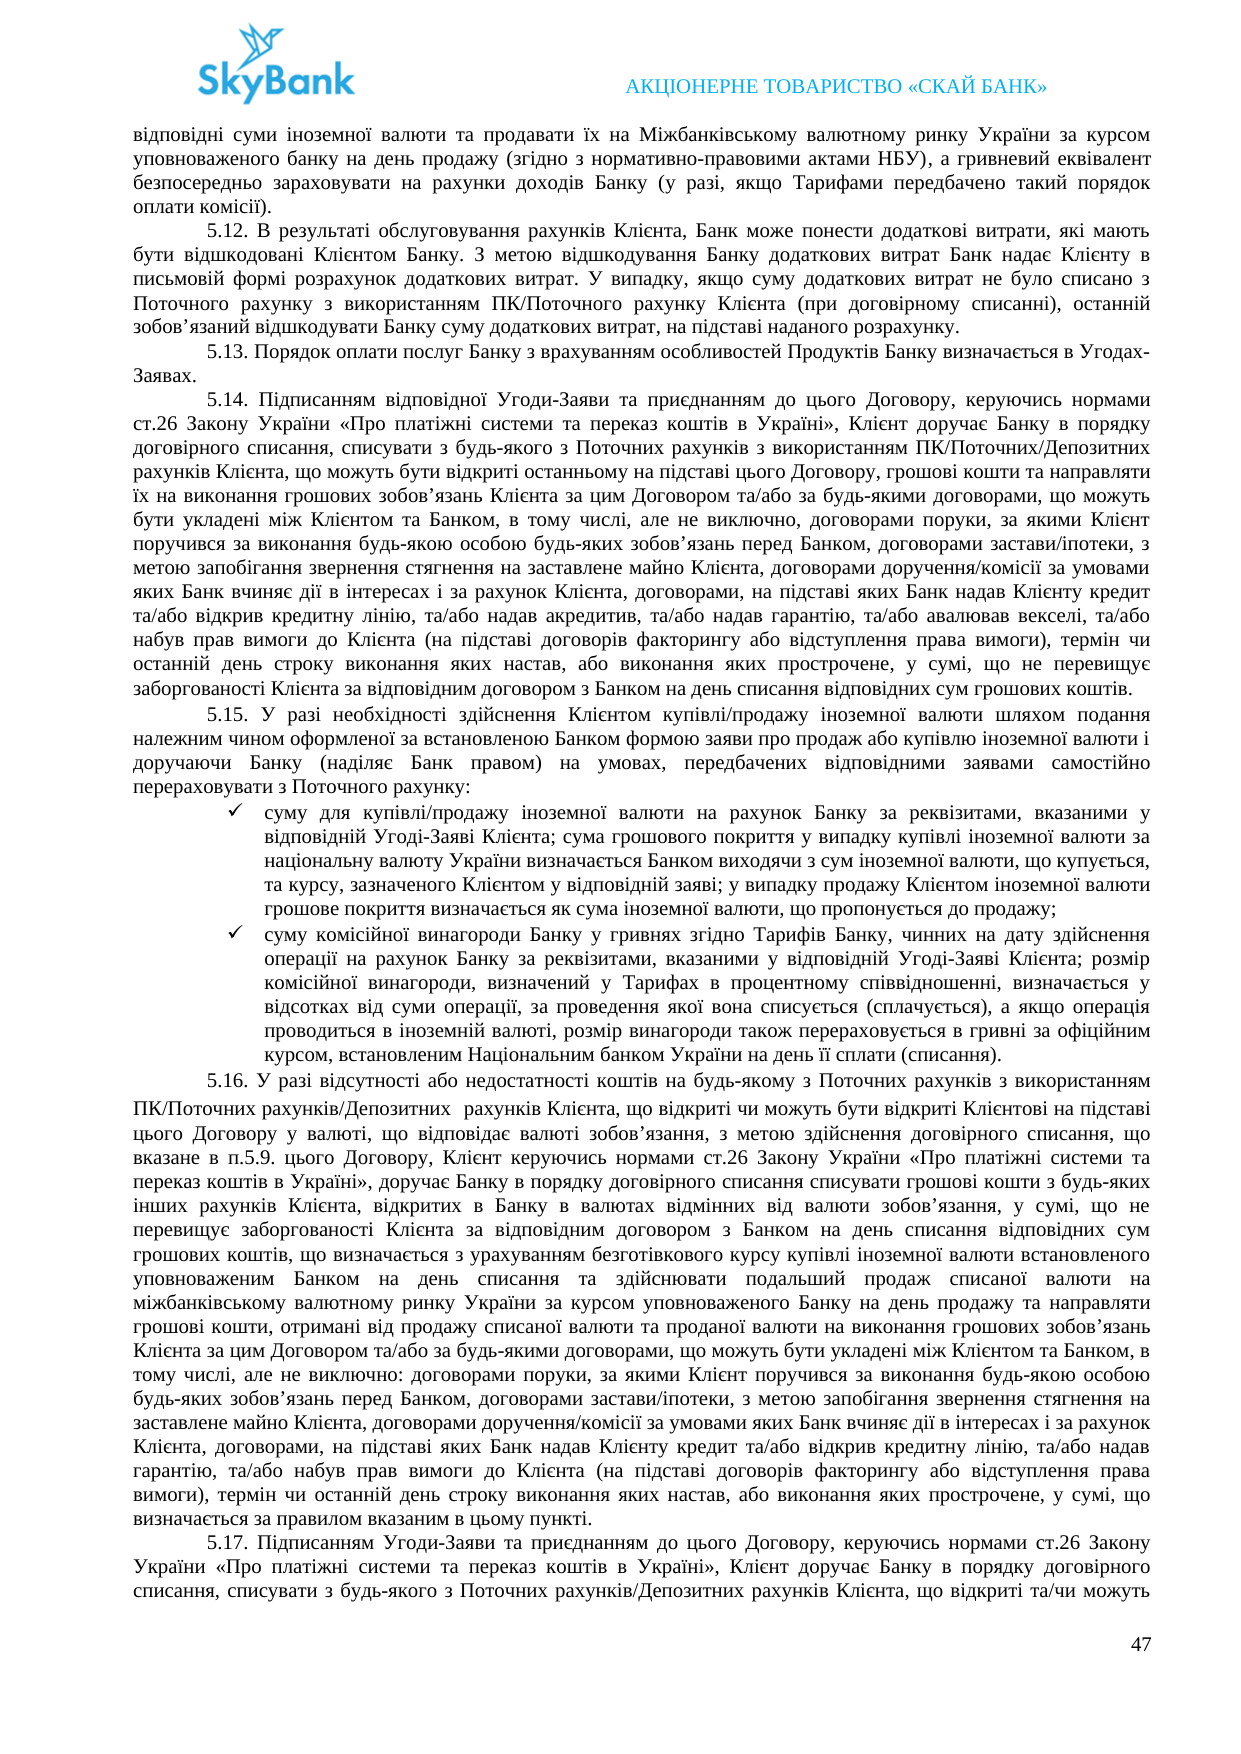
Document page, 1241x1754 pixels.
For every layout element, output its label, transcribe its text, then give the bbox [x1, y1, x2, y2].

text 5.13. Порядок оплати послуг Банку з врахуванням особливостей Продуктів Банку визначається в Угодах-Заявах. [133, 338, 1152, 387]
text 5.14. Підписанням відповідної Угоди-Заяви та приєднанням до цього Договору, керуючись нормами ст.26 Закону України «Про платіжні системи та переказ коштів в Україні», Клієнт доручає Банку в порядку договірного списання, списувати з будь-якого з Поточних рахунків з використанням ПК/Поточних/Депозитних рахунків Клієнта, що можуть бути відкриті останньому на підставі цього Договору, грошові кошти та направляти їх на виконання грошових зобов’язань Клієнта за цим Договором та/або за будь-якими договорами, що можуть бути укладені між Клієнтом та Банком, в тому числі, але не виключно, договорами поруки, за якими Клієнт поручився за виконання будь-якою особою будь-яких зобов’язань перед Банком, договорами застави/іпотеки, з метою запобігання звернення стягнення на заставлене майно Клієнта, договорами доручення/комісії за умовами яких Банк вчиняє дії в інтересах і за рахунок Клієнта, договорами, на підставі яких Банк надав Клієнту кредит та/або відкрив кредитну лінію, та/або надав акредитив, та/або надав гарантію, та/або авалював векселі, та/або набув прав вимоги до Клієнта (на підставі договорів факторингу або відступлення права вимоги), термін чи останній день строку виконання яких настав, або виконання яких прострочене, у сумі, що не перевищує заборгованості Клієнта за відповідним договором з Банком на день списання відповідних сум грошових коштів. [133, 387, 1152, 699]
text 5.12. В результаті обслуговування рахунків Клієнта, Банк може понести додаткові витрати, які мають бути відшкодовані Клієнтом Банку. З метою відшкодування Банку додаткових витрат Банк надає Клієнту в письмовій формі розрахунок додаткових витрат. У випадку, якщо суму додаткових витрат не було списано з Поточного рахунку з використанням ПК/Поточного рахунку Клієнта (при договірному списанні), останній зобов’язаний відшкодувати Банку суму додаткових витрат, на підставі наданого розрахунку. [133, 218, 1152, 338]
picture [947, 82, 954, 91]
picture [996, 82, 1001, 90]
picture [178, 12, 385, 117]
list суму для купівлі/продажу іноземної валюти на рахунок Банку за реквізитами, вказаними у відповідній Угоді-Заяві Клієнта; сума грошового покриття у випадку купівлі іноземної валюти за національну валюту України визначається Банком виходячи з сум іноземної валюти, що купується, та курсу, зазначеного Клієнтом у відповідній заяві; у випадку продажу Клієнтом іноземної валюти грошове покриття визначається як сума іноземної валюти, що пропонується до продажу; [227, 800, 1152, 920]
picture [860, 79, 866, 91]
text 5.16. У разі відсутності або недостатності коштів на будь-якому з Поточних рахунків з використанням ПК/Поточних рахунків/Депозитних рахунків Клієнта, що відкриті чи можуть бути відкриті Клієнтові на підставі цього Договору у валюті, що відповідає валюті зобов’язання, з метою здійснення договірного списання, що вказане в п.5.9. цього Договору, Клієнт керуючись нормами ст.26 Закону України «Про платіжні системи та переказ коштів в Україні», доручає Банку в порядку договірного списання списувати грошові кошти з будь-яких інших рахунків Клієнта, відкритих в Банку в валютах відмінних від валюти зобов’язання, у сумі, що не перевищує заборгованості Клієнта за відповідним договором з Банком на день списання відповідних сум грошових коштів, що визначається з урахуванням безготівкового курсу купівлі іноземної валюти встановленого уповноваженим Банком на день списання та здійснювати подальший продаж списаної валюти на міжбанківському валютному ринку України за курсом уповноваженого Банку на день продажу та направляти грошові кошти, отримані від продажу списаної валюти та проданої валюти на виконання грошових зобов’язань Клієнта за цим Договором та/або за будь-якими договорами, що можуть бути укладені між Клієнтом та Банком, в тому числі, але не виключно: договорами поруки, за якими Клієнт поручився за виконання будь-якою особою будь-яких зобов’язань перед Банком, договорами застави/іпотеки, з метою запобігання звернення стягнення на заставлене майно Клієнта, договорами доручення/комісії за умовами яких Банк вчиняє дії в інтересах і за рахунок Клієнта, договорами, на підставі яких Банк надав Клієнту кредит та/або відкрив кредитну лінію, та/або надав гарантію, та/або набув прав вимоги до Клієнта (на підставі договорів факторингу або відступлення права вимоги), термін чи останній день строку виконання яких настав, або виконання яких прострочене, у сумі, що визначається за правилом вказаним в цьому пункті. [133, 1068, 1152, 1530]
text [133, 122, 1152, 218]
text 5.15. У разі необхідності здійснення Клієнтом купівлі/продажу іноземної валюти шляхом подання належним чином оформленої за встановленою Банком формою заяви про продаж або купівлю іноземної валюти і доручаючи Банку (наділяє Банк правом) на умовах, передбачених відповідними заявами самостійно перераховувати з Поточного рахунку: [133, 701, 1152, 798]
list суму комісійної винагороди Банку у гривнях згідно Тарифів Банку, чинних на дату здійснення операції на рахунок Банку за реквізитами, вказаними у відповідній Угоді-Заяві Клієнта; розмір комісійної винагороди, визначений у Тарифах в процентному співвідношенні, визначається у відсотках від суми операції, за проведення якої вона списується (сплачується), а якщо операція проводиться в іноземній валюті, розмір винагороди також перераховується в гривні за офіційним курсом, встановленим Національним банком України на день її сплати (списання). [227, 922, 1152, 1066]
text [133, 1530, 1152, 1602]
